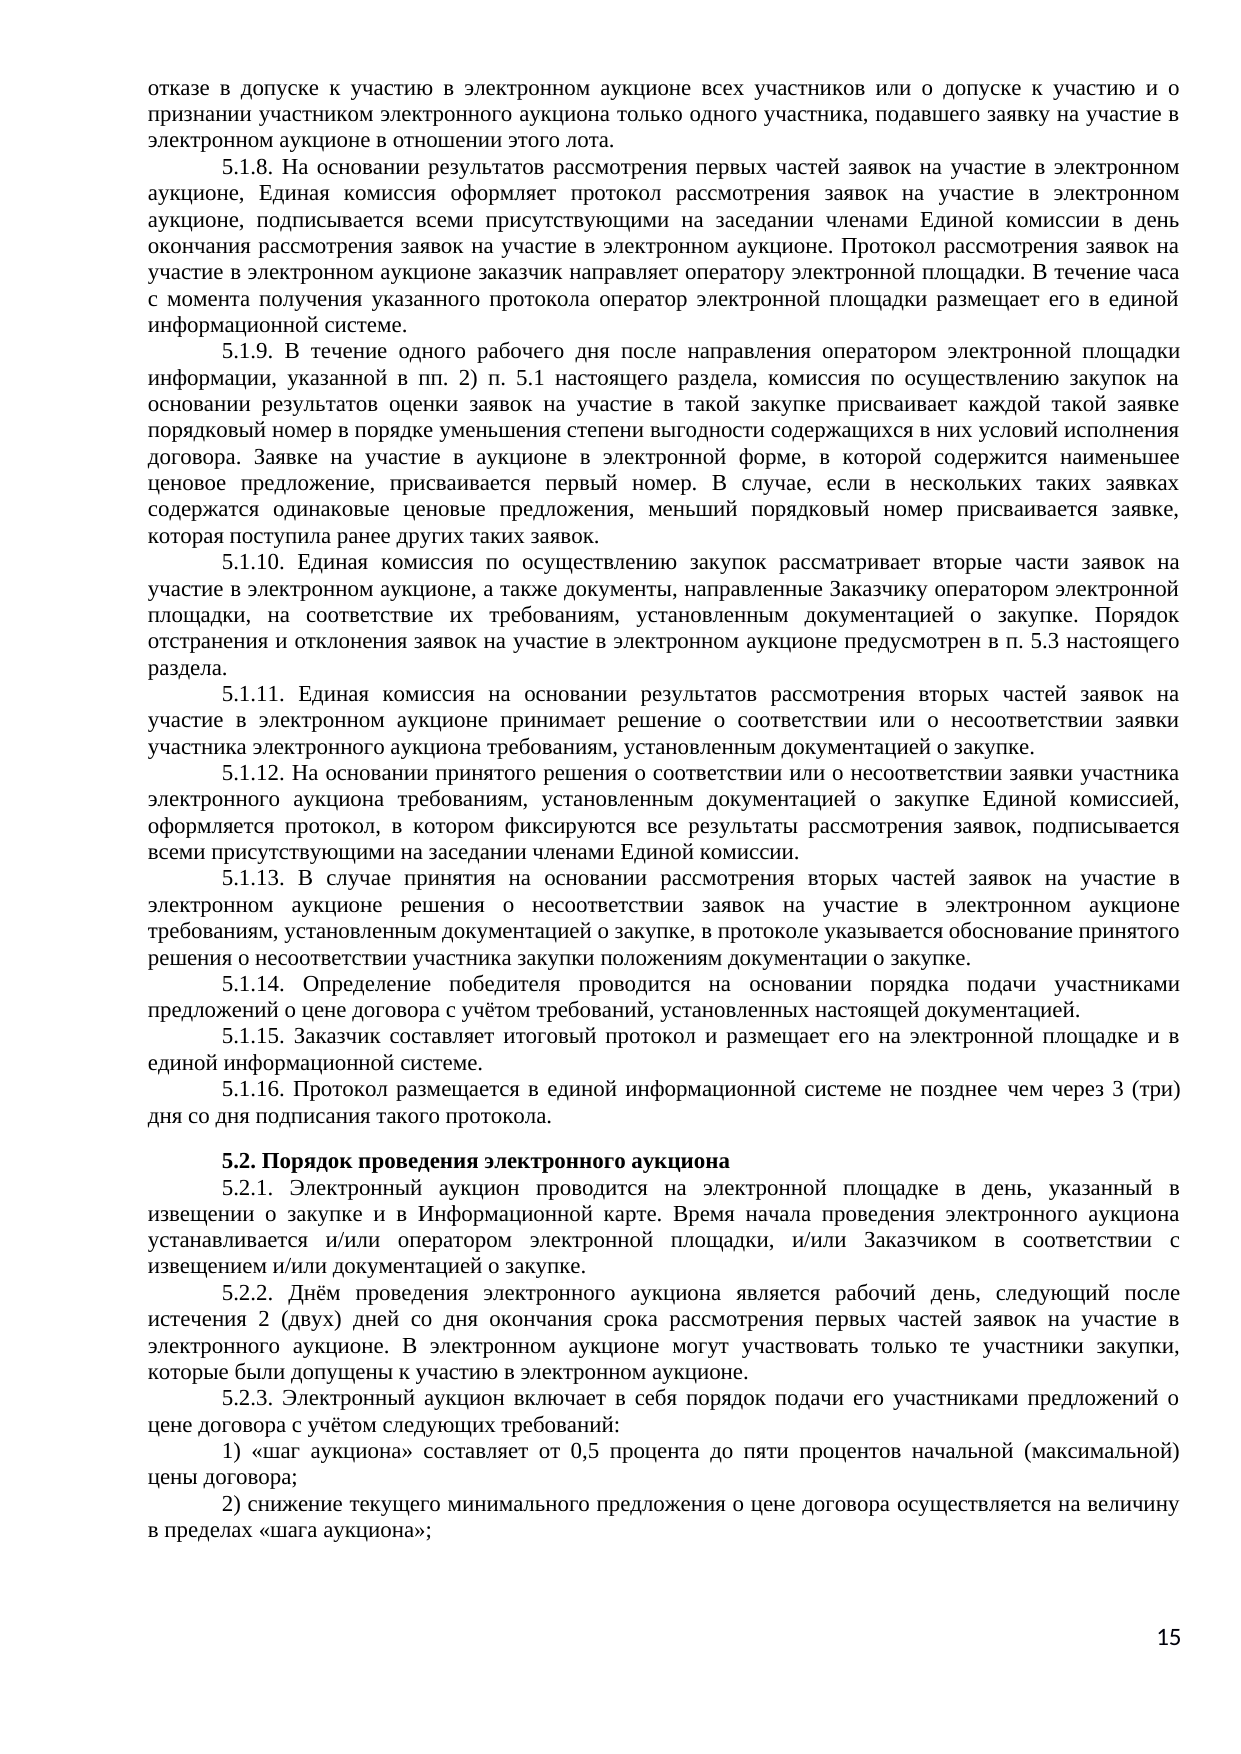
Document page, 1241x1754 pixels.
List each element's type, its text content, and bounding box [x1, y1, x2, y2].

text 5.1.16. Протокол размещается в единой информационной системе не позднее чем через 3 (три) дня со дня подписания такого протокола. [148, 1075, 1181, 1128]
text 5.1.9. В течение одного рабочего дня после направления оператором электронной площадки информации, указанной в пп. 2) п. 5.1 настоящего раздела, комиссия по осуществлению закупок на основании результатов оценки заявок на участие в такой закупке присваивает каждой такой заявке порядковый номер в порядке уменьшения степени выгодности содержащихся в них условий исполнения договора. Заявке на участие в аукционе в электронной форме, в которой содержится наименьшее ценовое предложение, присваивается первый номер. В случае, если в нескольких таких заявках содержатся одинаковые ценовые предложения, меньший порядковый номер присваивается заявке, которая поступила ранее других таких заявок. [148, 337, 1181, 548]
text 5.2. Порядок проведения электронного аукциона [148, 1147, 1181, 1173]
text 5.1.11. Единая комиссия на основании результатов рассмотрения вторых частей заявок на участие в электронном аукционе принимает решение о соответствии или о несоответствии заявки участника электронного аукциона требованиям, установленным документацией о закупке. [148, 680, 1181, 759]
text 2) снижение текущего минимального предложения о цене договора осуществляется на величину в пределах «шага аукциона»; [148, 1490, 1181, 1542]
text 1) «шаг аукциона» составляет от 0,5 процента до пяти процентов начальной (максимальной) цены договора; [148, 1437, 1181, 1490]
text 5.1.15. Заказчик составляет итоговый протокол и размещает его на электронной площадке и в единой информационной системе. [148, 1023, 1181, 1075]
text 5.1.8. На основании результатов рассмотрения первых частей заявок на участие в электронном аукционе, Единая комиссия оформляет протокол рассмотрения заявок на участие в электронном аукционе, подписывается всеми присутствующими на заседании членами Единой комиссии в день окончания рассмотрения заявок на участие в электронном аукционе. Протокол рассмотрения заявок на участие в электронном аукционе заказчик направляет оператору электронной площадки. В течение часа с момента получения указанного протокола оператор электронной площадки размещает его в единой информационной системе. [148, 153, 1181, 337]
text 5.1.12. На основании принятого решения о соответствии или о несоответствии заявки участника электронного аукциона требованиям, установленным документацией о закупке Единой комиссией, оформляется протокол, в котором фиксируются все результаты рассмотрения заявок, подписывается всеми присутствующими на заседании членами Единой комиссии. [148, 759, 1181, 864]
text 5.2.1. Электронный аукцион проводится на электронной площадке в день, указанный в извещении о закупке и в Информационной карте. Время начала проведения электронного аукциона устанавливается и/или оператором электронной площадки, и/или Заказчиком в соответствии с извещением и/или документацией о закупке. [148, 1173, 1181, 1279]
text 5.1.14. Определение победителя проводится на основании порядка подачи участниками предложений о цене договора с учётом требований, установленных настоящей документацией. [148, 970, 1181, 1023]
text 5.1.10. Единая комиссия по осуществлению закупок рассматривает вторые части заявок на участие в электронном аукционе, а также документы, направленные Заказчику оператором электронной площадки, на соответствие их требованиям, установленным документацией о закупке. Порядок отстранения и отклонения заявок на участие в электронном аукционе предусмотрен в п. 5.3 настоящего раздела. [148, 548, 1181, 680]
text 5.2.3. Электронный аукцион включает в себя порядок подачи его участниками предложений о цене договора с учётом следующих требований: [148, 1384, 1181, 1437]
text 5.2.2. Днём проведения электронного аукциона является рабочий день, следующий после истечения 2 (двух) дней со дня окончания срока рассмотрения первых частей заявок на участие в электронного аукционе. В электронном аукционе могут участвовать только те участники закупки, которые были допущены к участию в электронном аукционе. [148, 1279, 1181, 1384]
text 5.1.13. В случае принятия на основании рассмотрения вторых частей заявок на участие в электронном аукционе решения о несоответствии заявок на участие в электронном аукционе требованиям, установленным документацией о закупке, в протоколе указывается обоснование принятого решения о несоответствии участника закупки положениям документации о закупке. [148, 864, 1181, 970]
